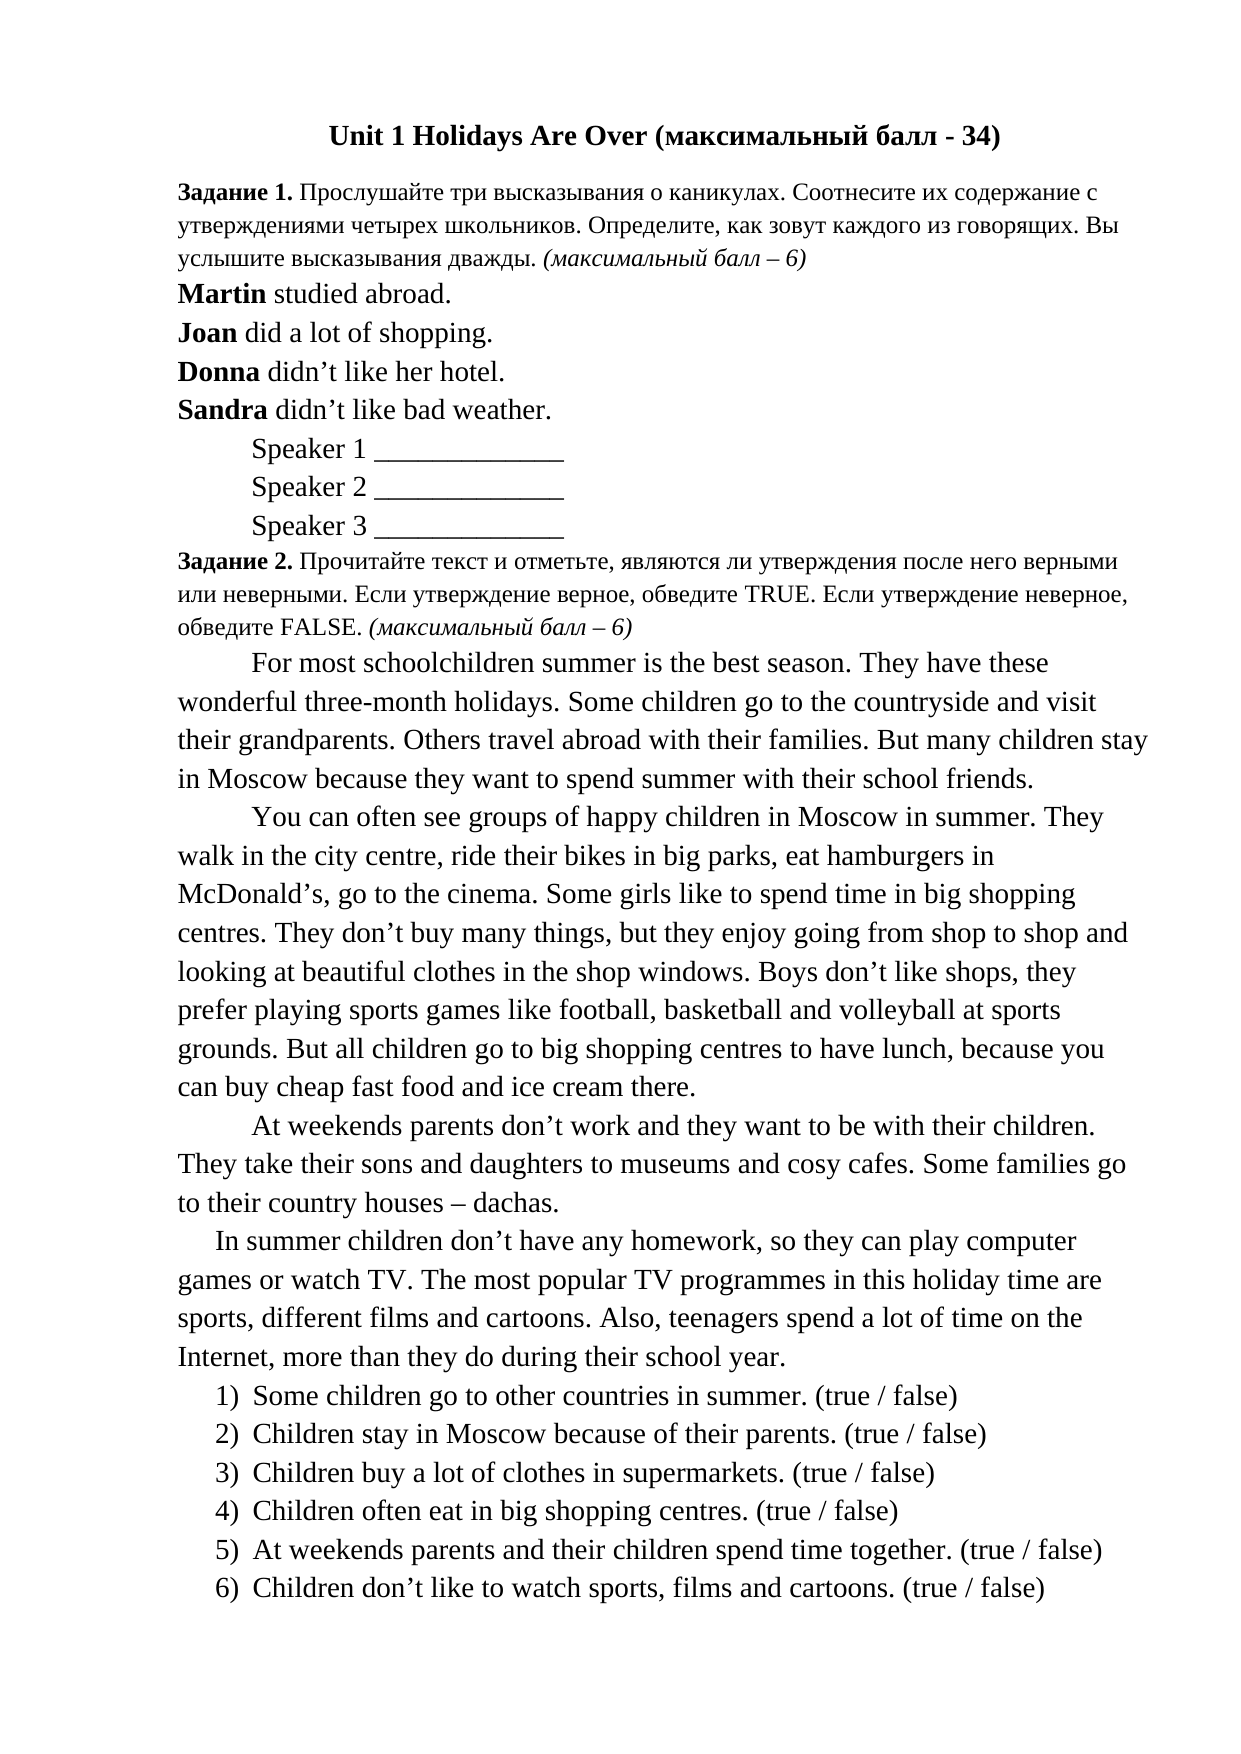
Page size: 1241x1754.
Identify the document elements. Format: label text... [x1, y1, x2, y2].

list Children don’t like to watch sports, films and cartoons. (true / false) [215, 1570, 1152, 1604]
text Speaker 1 _____________ [177, 431, 1152, 464]
text Задание 2. Прочитайте текст и отметьте, являются ли утверждения после него верными или неверными. Если утверждение верное, обведите TRUE. Если утверждение неверное, обведите FALSE. (максимальный балл – 6) [177, 546, 1152, 641]
text Sandra didn’t like bad weather. [177, 392, 1152, 426]
list At weekends parents and their children spend time together. (true / false) [215, 1532, 1152, 1565]
text Speaker 2 _____________ [177, 469, 1152, 503]
text Unit 1 Holidays Are Over (максимальный балл - 34) [177, 118, 1152, 152]
text Joan did a lot of shopping. [177, 315, 1152, 349]
text In summer children don’t have any homework, so they can play computer games or watch TV. The most popular TV programmes in this holiday time are sports, different films and cartoons. Also, teenagers spend a lot of time on the Internet, more than they do during their school year. [177, 1223, 1152, 1373]
list Children buy a lot of clothes in supermarkets. (true / false) [215, 1455, 1152, 1488]
text At weekends parents don’t work and they want to be with their children. They take their sons and daughters to museums and cosy cafes. Some families go to their country houses – dachas. [177, 1108, 1152, 1218]
text For most schoolchildren summer is the best season. They have these wonderful three-month holidays. Some children go to the countryside and visit their grandparents. Others travel abroad with their families. But many children stay in Moscow because they want to spend summer with their school friends. [177, 645, 1152, 794]
text Задание 1. Прослушайте три высказывания о каникулах. Соотнесите их содержание с утверждениями четырех школьников. Определите, как зовут каждого из говорящих. Вы услышите высказывания дважды. (максимальный балл – 6) [177, 177, 1152, 272]
list Some children go to other countries in summer. (true / false) [215, 1378, 1152, 1411]
list Children stay in Moscow because of their parents. (true / false) [215, 1416, 1152, 1450]
text Speaker 3 _____________ [177, 508, 1152, 541]
text Martin studied abroad. [177, 277, 1152, 310]
text Donna didn’t like her hotel. [177, 354, 1152, 387]
text You can often see groups of happy children in Moscow in summer. They walk in the city centre, ride their bikes in big parks, eat hamburgers in McDonald’s, go to the cinema. Some girls like to spend time in big shopping centres. They don’t buy many things, but they enjoy going from shop to shop and looking at beautiful clothes in the shop windows. Boys don’t like shops, they prefer playing sports games like football, basketball and volleyball at sports grounds. But all children go to big shopping centres to have lunch, because you can buy cheap fast food and ice cream there. [177, 799, 1152, 1103]
list Children often eat in big shopping centres. (true / false) [215, 1493, 1152, 1527]
